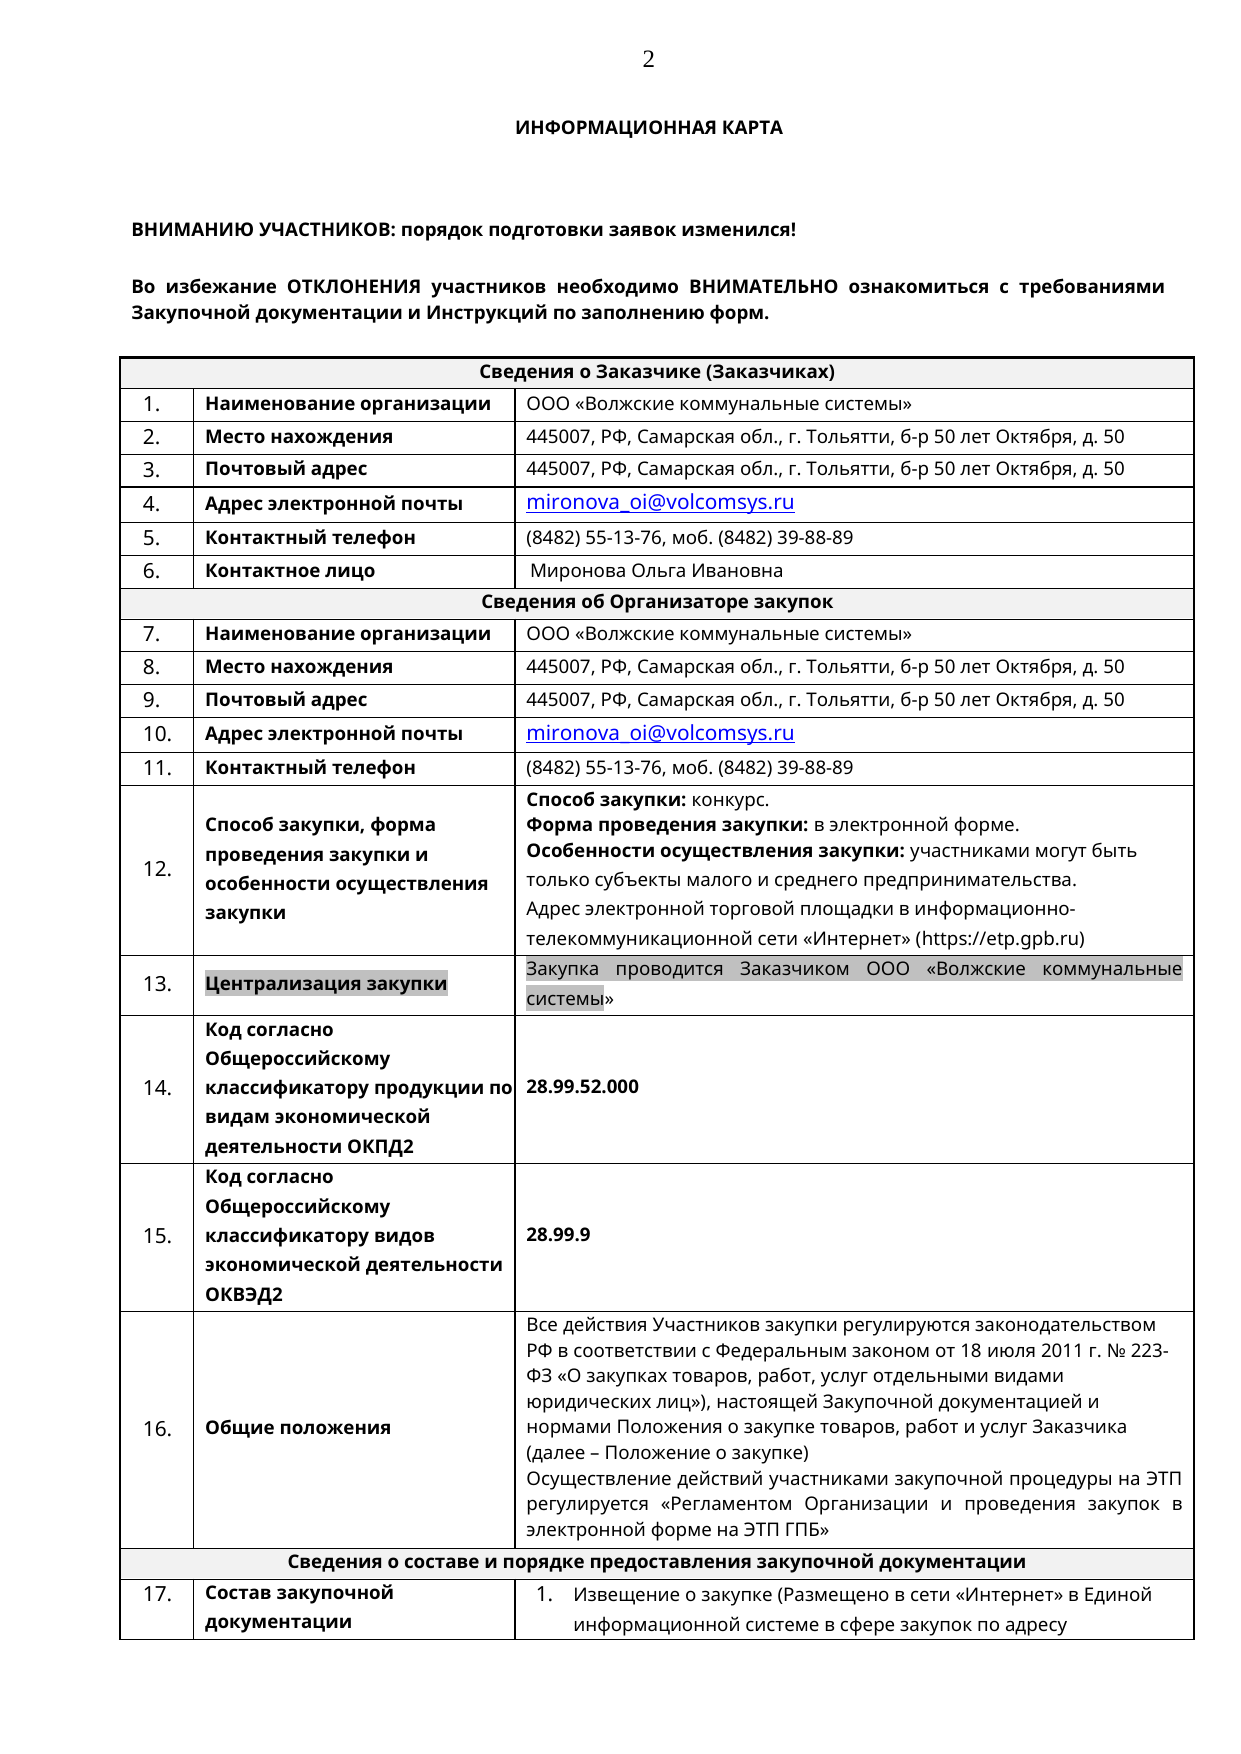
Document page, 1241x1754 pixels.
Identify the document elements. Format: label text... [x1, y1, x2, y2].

table_cell Контактное лицо [194, 556, 514, 588]
table_cell [121, 1016, 193, 1163]
table_cell [121, 488, 193, 522]
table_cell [194, 1580, 514, 1638]
table_cell [121, 1164, 193, 1311]
table_cell [121, 422, 193, 454]
table_cell (8482) 55-13-76, моб. (8482) 39-88-89 [516, 753, 1193, 785]
table_cell [121, 956, 193, 1015]
table_cell Место нахождения [194, 422, 514, 454]
table_cell 28.99.52.000 [516, 1016, 1193, 1163]
text Во избежание ОТКЛОНЕНИЯ участников необходимо ВНИМАТЕЛЬНО ознакомиться с требованиями Закупочной документации и Инструкций по заполнению форм. [131, 274, 1166, 325]
text ИНФОРМАЦИОННАЯ КАРТА [131, 114, 1166, 140]
table_cell Место нахождения [194, 652, 514, 684]
table_cell mironova_oi@volcomsys.ru [516, 488, 1193, 522]
table_cell 445007, РФ, Самарская обл., г. Тольятти, б-р 50 лет Октября, д. 50 [516, 455, 1193, 486]
table_cell Наименование организации [194, 620, 514, 651]
table_cell [121, 389, 193, 421]
table_cell [121, 685, 193, 717]
table_cell Контактный телефон [194, 753, 514, 785]
table_cell Общие положения [194, 1312, 514, 1548]
table_cell [121, 556, 193, 588]
text ВНИМАНИЮ УЧАСТНИКОВ: порядок подготовки заявок изменился! [131, 216, 1166, 242]
table_cell Сведения о составе и порядке предоставления закупочной документации [121, 1549, 1193, 1578]
table_cell ООО «Волжские коммунальные системы» [516, 389, 1193, 421]
table_cell [121, 455, 193, 486]
table_cell Сведения об Организаторе закупок [121, 589, 1193, 618]
table_cell Миронова Ольга Ивановна [516, 556, 1193, 588]
table_cell 445007, РФ, Самарская обл., г. Тольятти, б-р 50 лет Октября, д. 50 [516, 652, 1193, 684]
table_cell ООО «Волжские коммунальные системы» [516, 620, 1193, 651]
table_cell mironova_oi@volcomsys.ru [516, 718, 1193, 752]
table_cell [121, 620, 193, 651]
table_cell 445007, РФ, Самарская обл., г. Тольятти, б-р 50 лет Октября, д. 50 [516, 685, 1193, 717]
table_header Сведения о Заказчике (Заказчиках) [121, 359, 1193, 388]
table_cell Централизация закупки [194, 956, 514, 1015]
table_cell 445007, РФ, Самарская обл., г. Тольятти, б-р 50 лет Октября, д. 50 [516, 422, 1193, 454]
table_cell Закупка проводится Заказчиком ООО «Волжские коммунальные системы» [516, 956, 1193, 1015]
table_cell [121, 786, 193, 955]
table_cell [121, 1580, 193, 1638]
table_cell Способ закупки: конкурс. Форма проведения закупки: в электронной форме. Особенности осуществления закупки: участниками могут быть только субъекты малого и среднего предпринимательства. Адрес электронной торговой площадки в информационно-телекоммуникационной сети «Интернет» (https://etp.gpb.ru) [516, 786, 1193, 955]
table_cell [121, 718, 193, 752]
table_cell [121, 1312, 193, 1548]
table_cell Адрес электронной почты [194, 488, 514, 522]
table_cell Все действия Участников закупки регулируются законодательством РФ в соответствии с Федеральным законом от 18 июля 2011 г. № 223-ФЗ «О закупках товаров, работ, услуг отдельными видами юридических лиц»), настоящей Закупочной документацией и нормами Положения о закупке товаров, работ и услуг Заказчика (далее – Положение о закупке) Осуществление действий участниками закупочной процедуры на ЭТП регулируется «Регламентом Организации и проведения закупок в электронной форме на ЭТП ГПБ» [516, 1312, 1193, 1548]
table_cell Код согласно Общероссийскому классификатору видов экономической деятельности ОКВЭД2 [194, 1164, 514, 1311]
table_cell [121, 523, 193, 555]
table_cell [121, 753, 193, 785]
table_cell Способ закупки, форма проведения закупки и особенности осуществления закупки [194, 786, 514, 955]
table_cell Почтовый адрес [194, 685, 514, 717]
table_cell Адрес электронной почты [194, 718, 514, 752]
table_cell (8482) 55-13-76, моб. (8482) 39-88-89 [516, 523, 1193, 555]
table_cell Код согласно Общероссийскому классификатору продукции по видам экономической деятельности ОКПД2 [194, 1016, 514, 1163]
table_cell Контактный телефон [194, 523, 514, 555]
table_cell [121, 652, 193, 684]
table_cell Почтовый адрес [194, 455, 514, 486]
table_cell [516, 1580, 1193, 1638]
table_cell 28.99.9 [516, 1164, 1193, 1311]
table_cell Наименование организации [194, 389, 514, 421]
